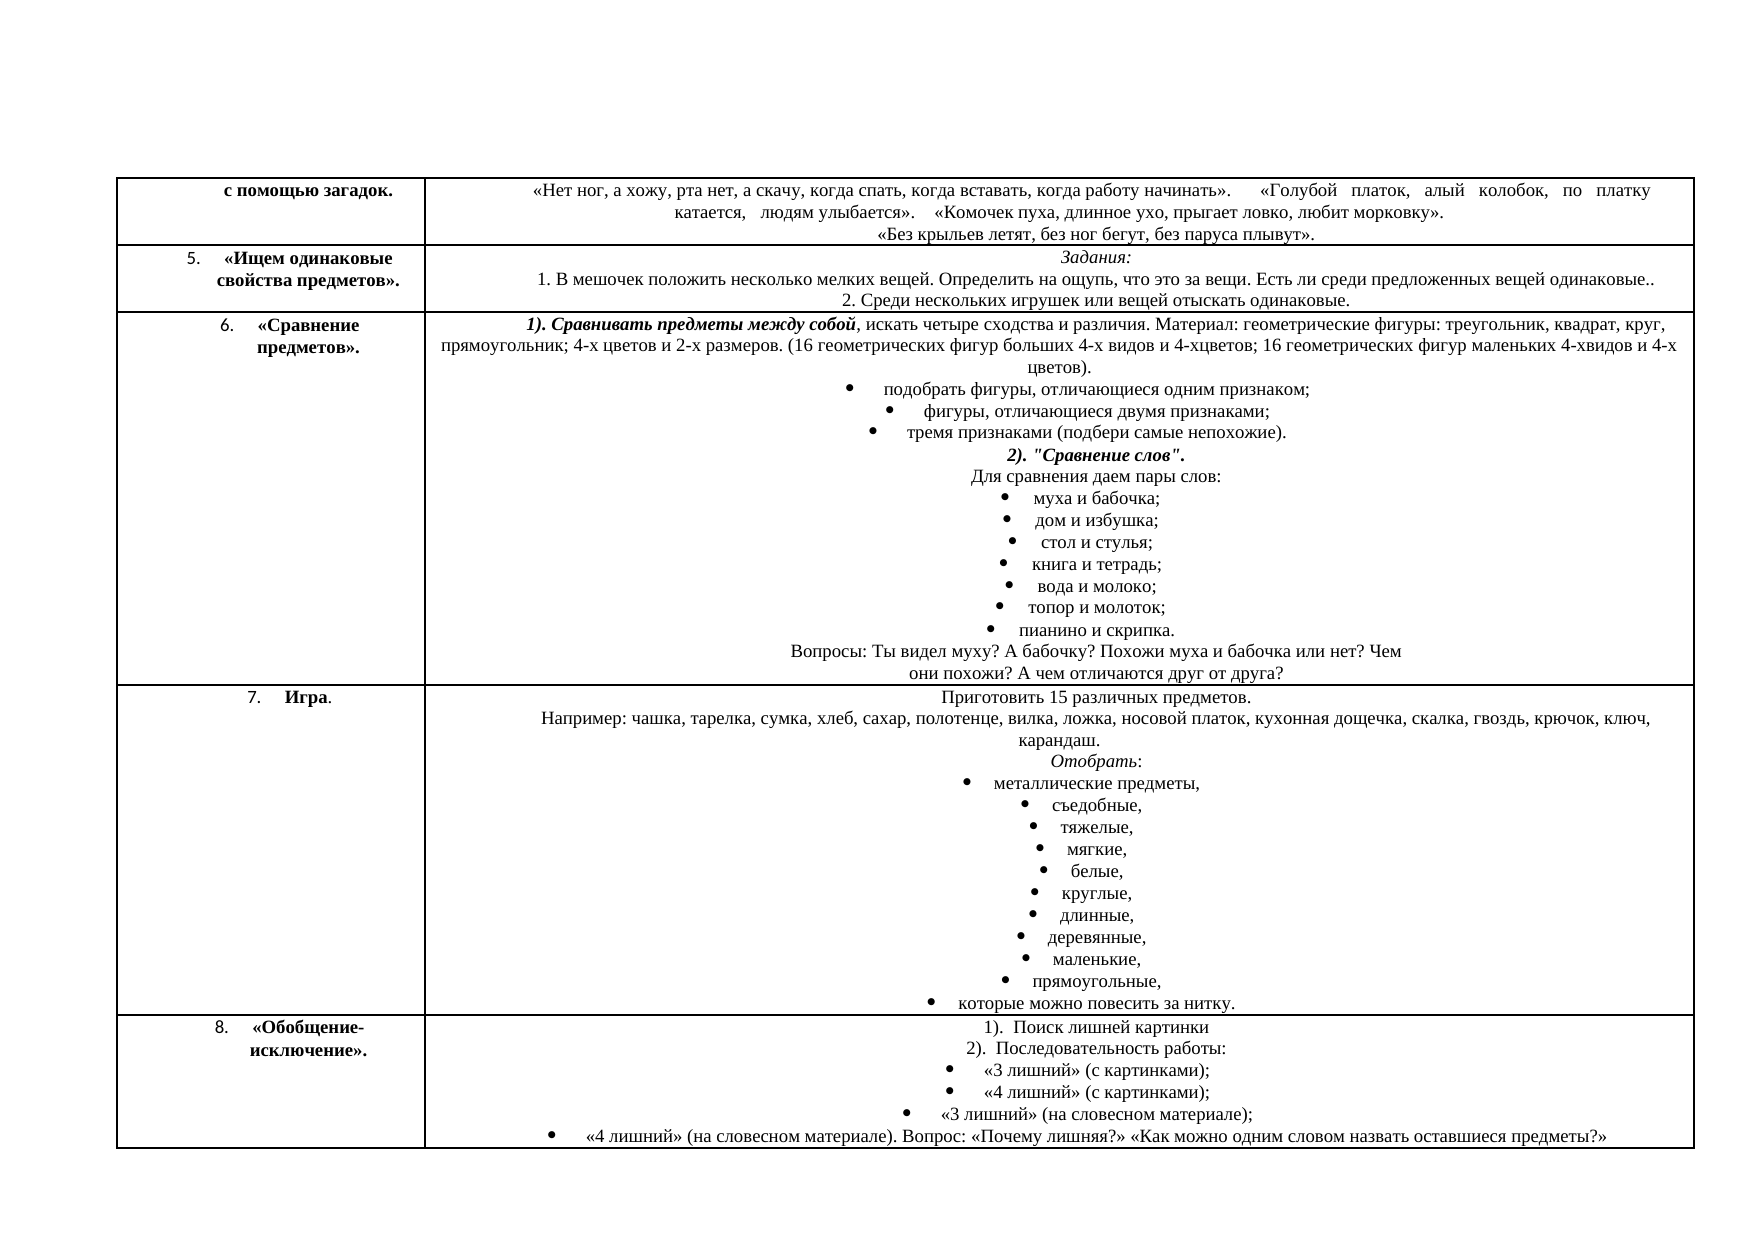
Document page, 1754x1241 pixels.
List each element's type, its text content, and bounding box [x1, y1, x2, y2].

table_cell «Сравнение предметов». [118, 313, 424, 683]
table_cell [118, 179, 424, 244]
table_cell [426, 179, 1693, 244]
table_cell Приготовить 15 различных предметов. Например: чашка, тарелка, сумка, хлеб, сахар, полотенце, вилка, ложка, носовой платок, кухонная дощечка, скалка, гвоздь, крючок, ключ, карандаш. Отобрать: металлические предметы, съедобные, тяжелые, мягкие, белые, круглые, длинные, деревянные, маленькие, прямоугольные, которые можно повесить за нитку. [426, 686, 1693, 1014]
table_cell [426, 1016, 1693, 1147]
table_cell «Ищем одинаковые свойства предметов». [118, 246, 424, 311]
table_cell Задания: 1. В мешочек положить несколько мелких вещей. Определить на ощупь, что это за вещи. Есть ли среди предложенных вещей одинаковые.. 2. Среди нескольких игрушек или вещей отыскать одинаковые. [426, 246, 1693, 311]
table_cell Игра. [118, 686, 424, 1014]
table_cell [118, 1016, 424, 1147]
table_cell 1). Сравнивать предметы между собой, искать четыре сходства и различия. Материал: геометрические фигуры: треугольник, квадрат, круг, прямоугольник; 4-х цветов и 2-х размеров. (16 геометрических фигур больших 4-х видов и 4-хцветов; 16 геометрических фигур маленьких 4-хвидов и 4-х цветов). подобрать фигуры, отличающиеся одним признаком; фигуры, отличающиеся двумя признаками; тремя признаками (подбери самые непохожие). 2). "Сравнение слов". Для сравнения даем пары слов: муха и бабочка; дом и избушка; стол и стулья; книга и тетрадь; вода и молоко; топор и молоток; пианино и скрипка. Вопросы: Ты видел муху? А бабочку? Похожи муха и бабочка или нет? Чем они похожи? А чем отличаются друг от друга? [426, 313, 1693, 683]
